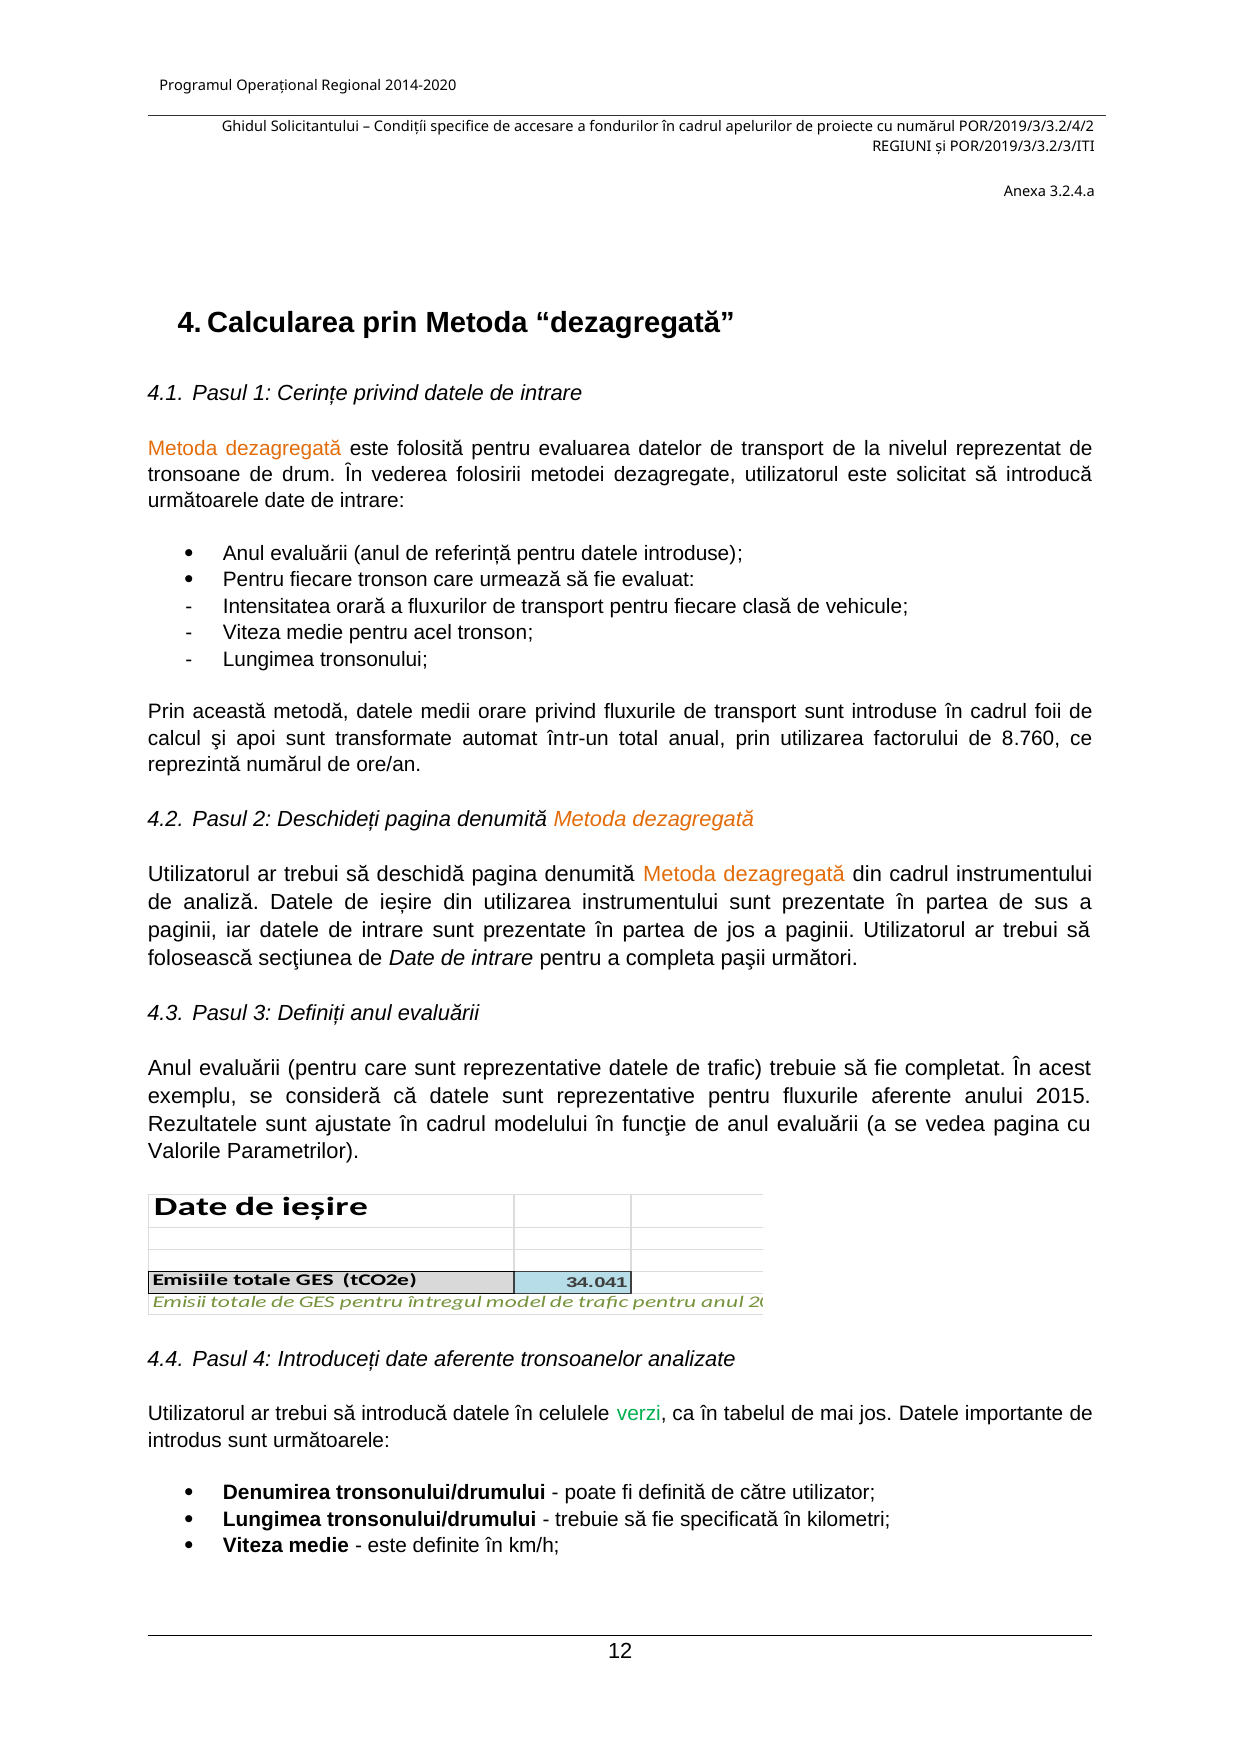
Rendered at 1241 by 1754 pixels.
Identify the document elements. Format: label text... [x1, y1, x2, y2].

text Utilizatorul ar trebui să deschidă pagina denumită Metoda dezagregată din cadrul instrumentului de analiză. Datele de ieșire din utilizarea instrumentului sunt prezentate în partea de sus a paginii, iar datele de intrare sunt prezentate în partea de jos a paginii. Utilizatorul ar trebui să folosească secţiunea de Date de intrare pentru a completa paşii următori. [148, 861, 1092, 969]
list Anul evaluării (anul de referință pentru datele introduse); [185, 541, 1092, 565]
text Prin această metodă, datele medii orare privind fluxurile de transport sunt introduse în cadrul foii de calcul şi apoi sunt transformate automat într-un total anual, prin utilizarea factorului de 8.760, ce reprezintă numărul de ore/an. [148, 699, 1092, 776]
list Denumirea tronsonului/drumului - poate fi definită de către utilizator; [185, 1480, 1092, 1504]
list Pentru fiecare tronson care urmează să fie evaluat: [185, 567, 1092, 591]
text Calcularea prin Metoda “dezagregată” [177, 306, 1092, 339]
text Pasul 4: Introduceți date aferente tronsoanelor analizate [147, 1346, 1092, 1371]
list Viteza medie - este definite în km/h; [185, 1533, 1092, 1557]
list Lungimea tronsonului; [185, 646, 1092, 670]
text Pasul 1: Cerințe privind datele de intrare [147, 380, 1092, 405]
text Pasul 2: Deschideți pagina denumită Metoda dezagregată [147, 806, 1092, 831]
text Pasul 3: Definiți anul evaluării [147, 1000, 1092, 1025]
text Utilizatorul ar trebui să introducă datele în celulele verzi, ca în tabelul de mai jos. Datele importante de introdus sunt următoarele: [148, 1401, 1092, 1451]
list Viteza medie pentru acel tronson; [185, 620, 1092, 644]
list Intensitatea orară a fluxurilor de transport pentru fiecare clasă de vehicule; [185, 594, 1092, 618]
text Metoda dezagregată este folosită pentru evaluarea datelor de transport de la nivelul reprezentat de tronsoane de drum. Ȋn vederea folosirii metodei dezagregate, utilizatorul este solicitat să introducă următoarele date de intrare: [148, 435, 1092, 512]
list Lungimea tronsonului/drumului - trebuie să fie specificată în kilometri; [185, 1507, 1092, 1531]
text Anul evaluării (pentru care sunt reprezentative datele de trafic) trebuie să fie completat. În acest exemplu, se consideră că datele sunt reprezentative pentru fluxurile aferente anului 2015. Rezultatele sunt ajustate în cadrul modelului în funcţie de anul evaluării (a se vedea pagina cu Valorile Parametrilor). [148, 1055, 1092, 1163]
